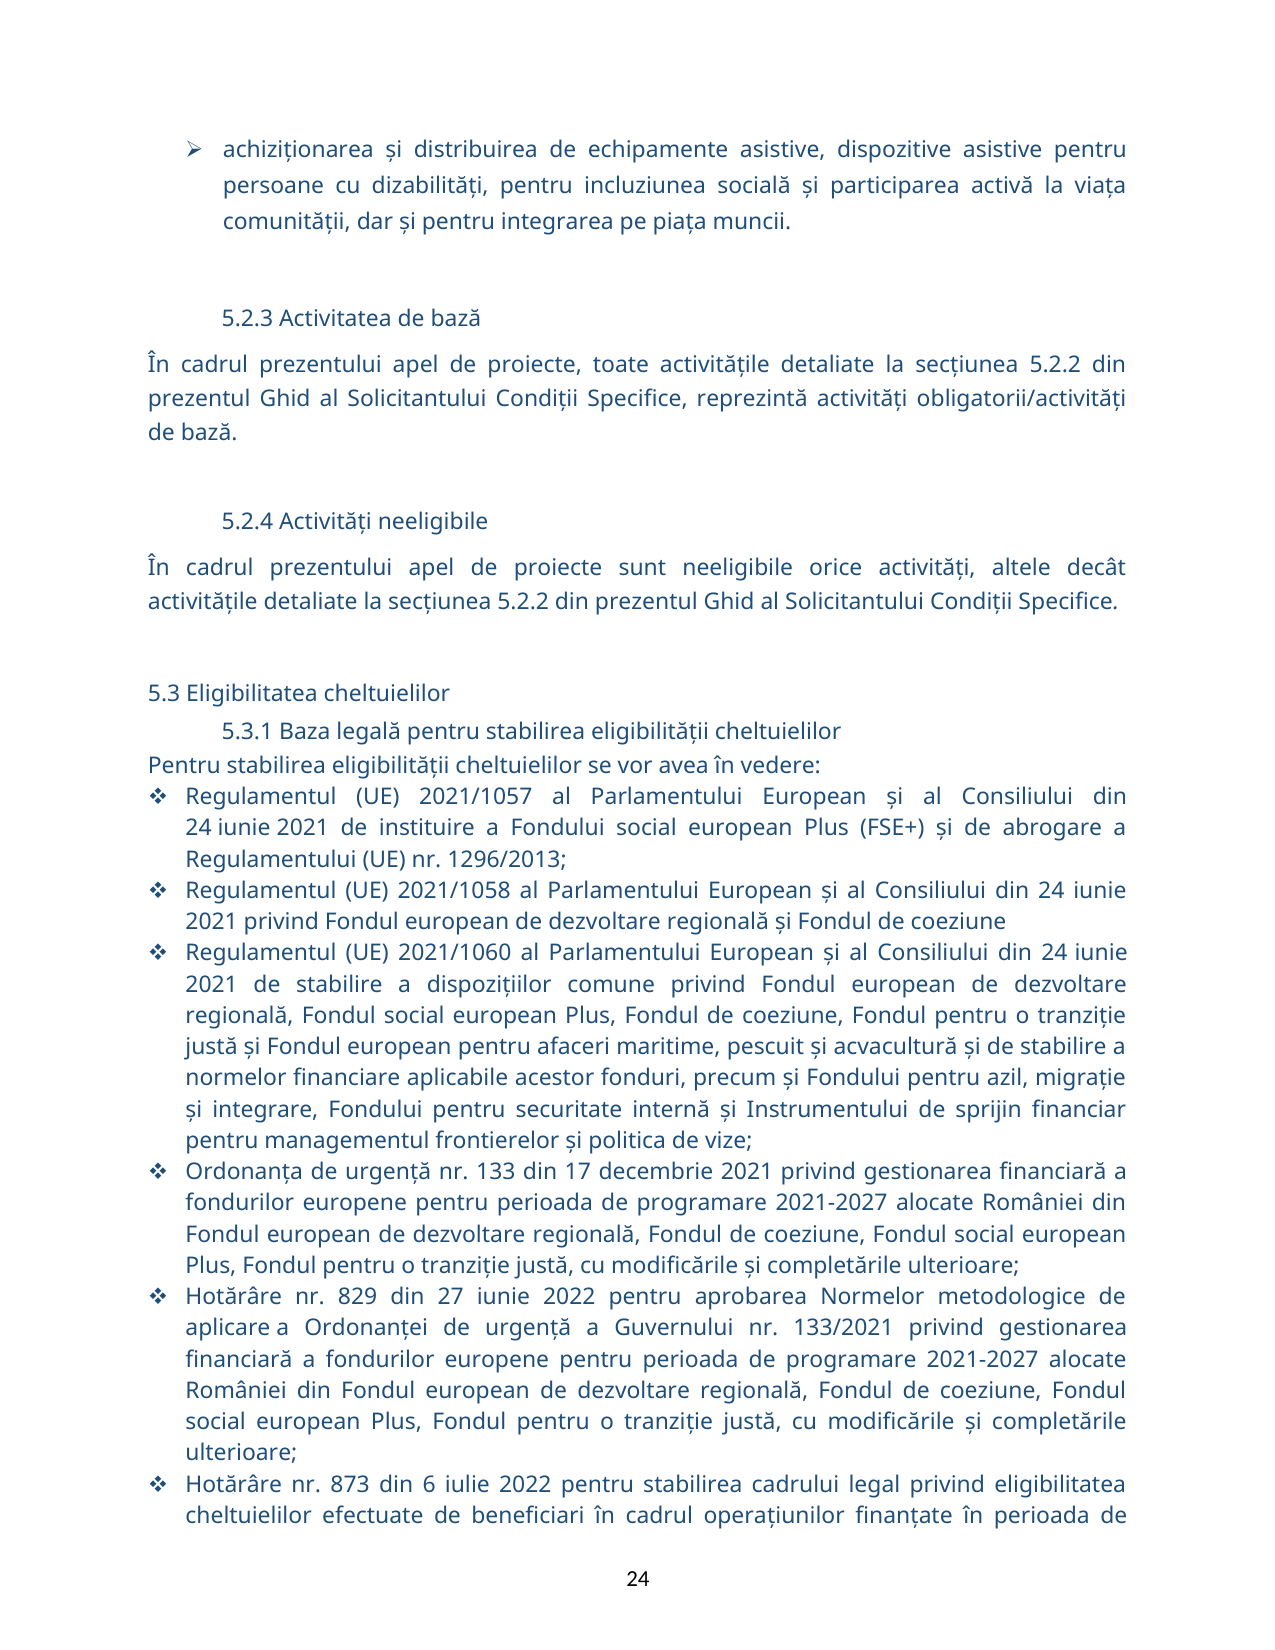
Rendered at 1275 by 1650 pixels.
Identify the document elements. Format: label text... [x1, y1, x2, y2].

subtitle 5.3 Eligibilitatea cheltuielilor [148, 929, 1127, 960]
text În cadrul prezentului apel de proiecte, toate activitățile detaliate la secțiunea 5.2.2 din prezentul Ghid al Solicitantului Condiții Specifice, reprezintă activități obligatorii/activități de bază. [148, 599, 1127, 698]
text În cadrul prezentului apel de proiecte sunt neeligibile orice activități, altele decât activitățile detaliate la secțiunea 5.2.2 din prezentul Ghid al Solicitantului Condiții Specifice. [148, 802, 1127, 867]
list Regulamentul (UE) 2021/1060 al Parlamentului European și al Consiliului din 24 iunie 2021 de stabilire a dispozițiilor comune privind Fondul european de dezvoltare regională, Fondul social european Plus, Fondul de coeziune, Fondul pentru o tranziție justă și Fondul european pentru afaceri maritime, pescuit și acvacultură și de stabilire a normelor financiare aplicabile acestor fonduri, precum și Fondului pentru azil, migrație și integrare, Fondului pentru securitate internă și Instrumentului de sprijin financiar pentru managementul frontierelor și politica de vize; [148, 1188, 1127, 1407]
list Ordonanţa de urgenţă nr. 133 din 17 decembrie 2021 privind gestionarea financiară a fondurilor europene pentru perioada de programare 2021-2027 alocate României din Fondul european de dezvoltare regională, Fondul de coeziune, Fondul social european Plus, Fondul pentru o tranziţie justă, cu modificările și completările ulterioare; [148, 1407, 1127, 1532]
list achiziționarea și distribuirea de echipamente asistive, dispozitive asistive pentru persoane cu dizabilități, pentru incluziunea socială și participarea activă la viața comunității, dar și pentru integrarea pe piața muncii. [185, 384, 1127, 488]
list elaborarea unui instrument online de evaluare a nevoilor persoanei cu dizabilități pentru a corela nevoile specifice cu tipul de tehnologie asistivă și de acces adecvat, în baza Registrului Național; [185, 205, 1127, 308]
list cartografierea nevoii, cererii, ofertei și gradului de satisfacție în raport cu tehnologia asistivă și de acces; [185, 133, 1127, 200]
list realizarea de ghiduri și instrucțiuni de utilizare a tehnologiilor asistive și de acces, într-o formă accesibilizată, disponibile tuturor persoanelor cu dizabilități; [185, 313, 1127, 380]
subtitle 5.2.3 Activitatea de bază [148, 553, 1127, 584]
subtitle 5.3.1 Baza legală pentru stabilirea eligibilității cheltuielilor [148, 967, 1127, 998]
list Regulamentul (UE) 2021/1058 al Parlamentului European și al Consiliului din 24 iunie 2021 privind Fondul european de dezvoltare regională și Fondul de coeziune [148, 1125, 1127, 1188]
list Regulamentul (UE) 2021/1057 al Parlamentului European și al Consiliului din 24 iunie 2021 de instituire a Fondului social european Plus (FSE+) și de abrogare a Regulamentului (UE) nr. 1296/2013; [148, 1032, 1127, 1125]
subtitle 5.2.4 Activități neeligibile [148, 756, 1127, 787]
text Pentru stabilirea eligibilității cheltuielilor se vor avea în vedere: [148, 1000, 1127, 1032]
